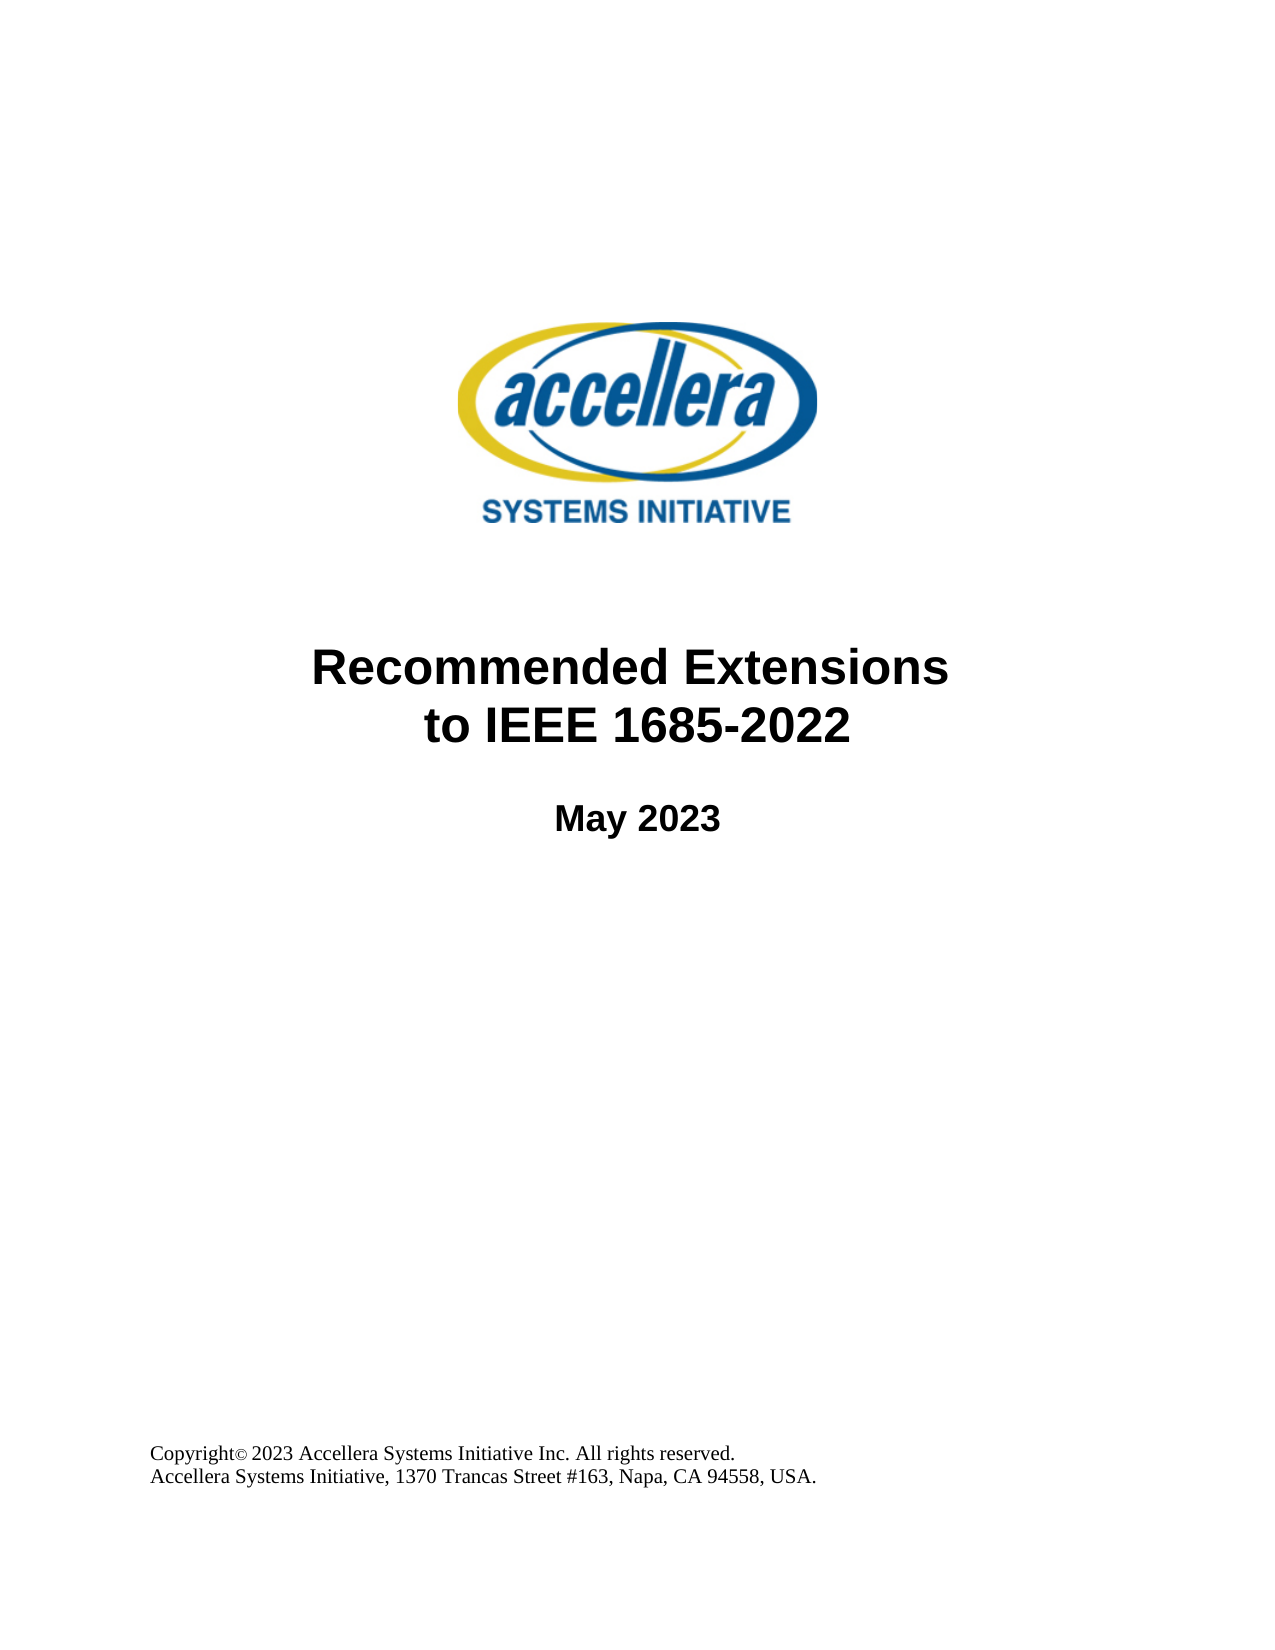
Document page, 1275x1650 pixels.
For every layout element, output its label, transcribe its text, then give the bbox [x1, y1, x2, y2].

text Recommended Extensions to IEEE 1685-2022 [150, 638, 1125, 753]
text May 2023 [150, 796, 1125, 839]
text Accellera Systems Initiative, 1370 Trancas Street #163, Napa, CA 94558, USA. [150, 1464, 1125, 1488]
text Copyright© 2023 Accellera Systems Initiative Inc. All rights reserved. [150, 1440, 1125, 1464]
picture [457, 322, 818, 523]
